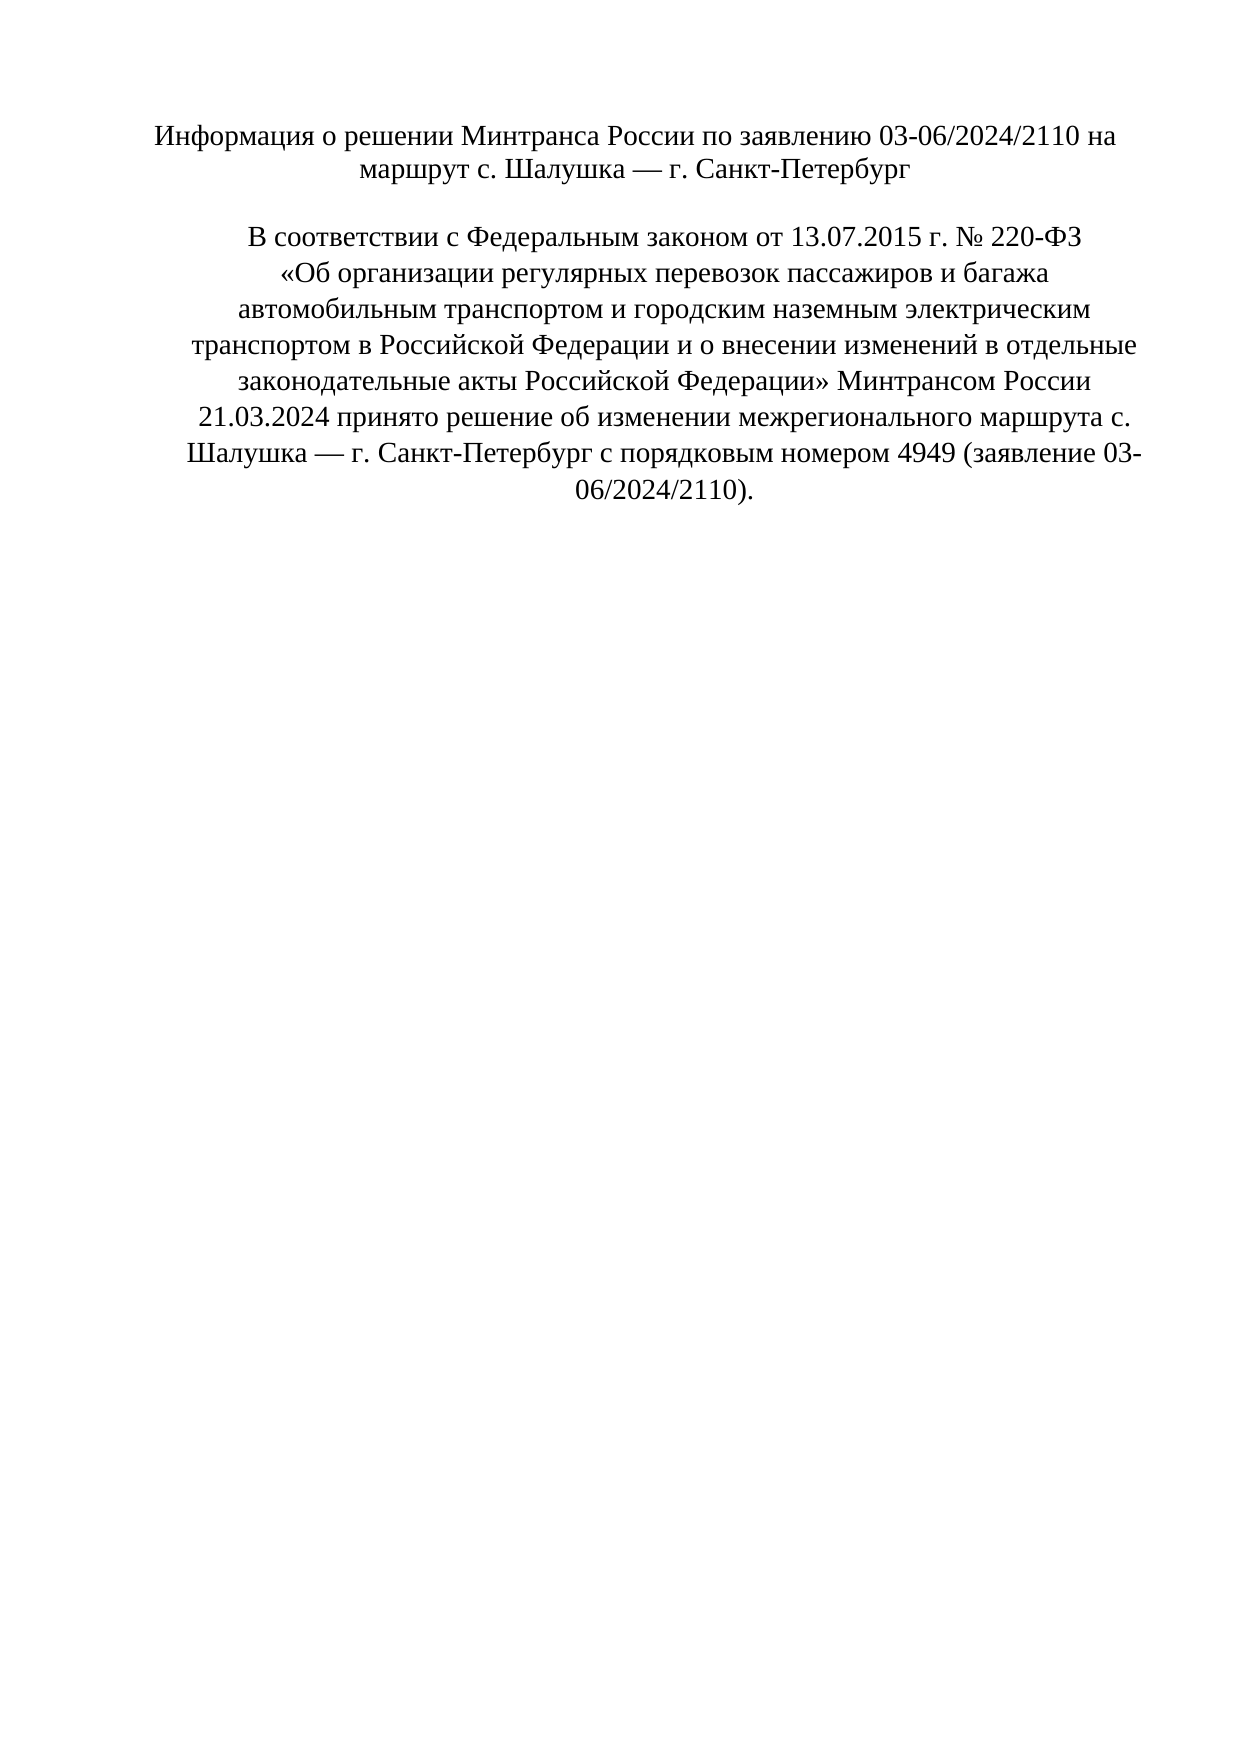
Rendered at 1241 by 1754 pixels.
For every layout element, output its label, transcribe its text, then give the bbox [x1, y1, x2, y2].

text Информация о решении Минтранса России по заявлению 03-06/2024/2110 на маршрут с. Шалушка — г. Санкт-Петербург [118, 118, 1152, 185]
text В соответствии с Федеральным законом от 13.07.2015 г. № 220-ФЗ «Об организации регулярных перевозок пассажиров и багажа автомобильным транспортом и городским наземным электрическим транспортом в Российской Федерации и о внесении изменений в отдельные законодательные акты Российской Федерации» Минтрансом России 21.03.2024 принято решение об изменении межрегионального маршрута с. Шалушка — г. Санкт-Петербург с порядковым номером 4949 (заявление 03-06/2024/2110). [177, 219, 1152, 505]
